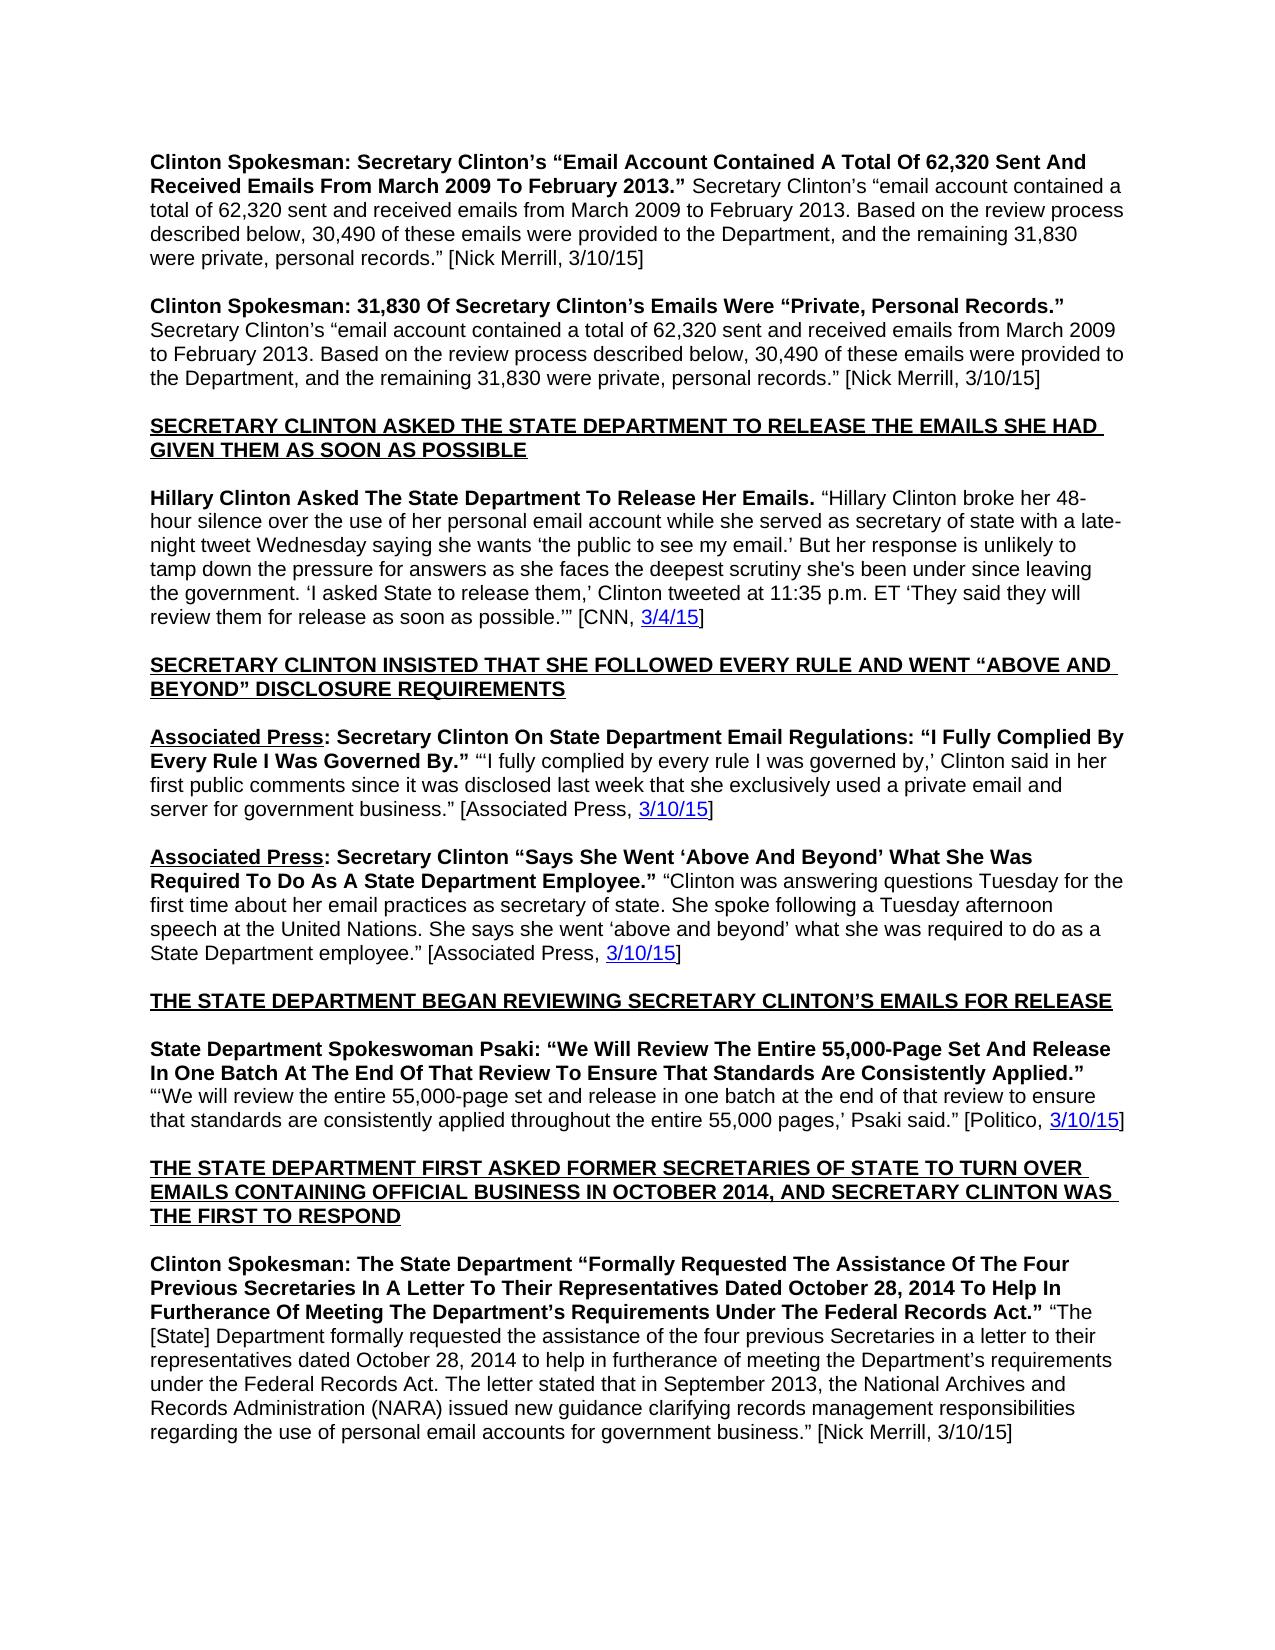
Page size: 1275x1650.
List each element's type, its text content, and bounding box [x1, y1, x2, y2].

text Clinton Spokesman: Secretary Clinton’s “Email Account Contained A Total Of 62,320 Sent And Received Emails From March 2009 To February 2013.” Secretary Clinton’s “email account contained a total of 62,320 sent and received emails from March 2009 to February 2013. Based on the review process described below, 30,490 of these emails were provided to the Department, and the remaining 31,830 were private, personal records.” [Nick Merrill, 3/10/15] [150, 150, 1125, 270]
text Associated Press: Secretary Clinton On State Department Email Regulations: “I Fully Complied By Every Rule I Was Governed By.” “‘I fully complied by every rule I was governed by,’ Clinton said in her first public comments since it was disclosed last week that she exclusively used a private email and server for government business.” [Associated Press, 3/10/15] [150, 725, 1125, 821]
text Clinton Spokesman: The State Department “Formally Requested The Assistance Of The Four Previous Secretaries In A Letter To Their Representatives Dated October 28, 2014 To Help In Furtherance Of Meeting The Department’s Requirements Under The Federal Records Act.” “The [State] Department formally requested the assistance of the four previous Secretaries in a letter to their representatives dated October 28, 2014 to help in furtherance of meeting the Department’s requirements under the Federal Records Act. The letter stated that in September 2013, the National Archives and Records Administration (NARA) issued new guidance clarifying records management responsibilities regarding the use of personal email accounts for government business.” [Nick Merrill, 3/10/15] [150, 1252, 1125, 1444]
text THE STATE DEPARTMENT FIRST ASKED FORMER SECRETARIES OF STATE TO TURN OVER EMAILS CONTAINING OFFICIAL BUSINESS IN OCTOBER 2014, AND SECRETARY CLINTON WAS THE FIRST TO RESPOND [150, 1156, 1125, 1228]
text THE STATE DEPARTMENT BEGAN REVIEWING SECRETARY CLINTON’S EMAILS FOR RELEASE [150, 988, 1125, 1012]
text State Department Spokeswoman Psaki: “We Will Review The Entire 55,000-Page Set And Release In One Batch At The End Of That Review To Ensure That Standards Are Consistently Applied.” “‘We will review the entire 55,000-page set and release in one batch at the end of that review to ensure that standards are consistently applied throughout the entire 55,000 pages,’ Psaki said.” [Politico, 3/10/15] [150, 1036, 1125, 1132]
text SECRETARY CLINTON ASKED THE STATE DEPARTMENT TO RELEASE THE EMAILS SHE HAD GIVEN THEM AS SOON AS POSSIBLE [150, 413, 1125, 461]
text Hillary Clinton Asked The State Department To Release Her Emails. “Hillary Clinton broke her 48-hour silence over the use of her personal email account while she served as secretary of state with a late-night tweet Wednesday saying she wants ‘the public to see my email.’ But her response is unlikely to tamp down the pressure for answers as she faces the deepest scrutiny she's been under since leaving the government. ‘I asked State to release them,’ Clinton tweeted at 11:35 p.m. ET ‘They said they will review them for release as soon as possible.’” [CNN, 3/4/15] [150, 485, 1125, 629]
text Associated Press: Secretary Clinton “Says She Went ‘Above And Beyond’ What She Was Required To Do As A State Department Employee.” “Clinton was answering questions Tuesday for the first time about her email practices as secretary of state. She spoke following a Tuesday afternoon speech at the United Nations. She says she went ‘above and beyond’ what she was required to do as a State Department employee.” [Associated Press, 3/10/15] [150, 845, 1125, 964]
text Clinton Spokesman: 31,830 Of Secretary Clinton’s Emails Were “Private, Personal Records.” Secretary Clinton’s “email account contained a total of 62,320 sent and received emails from March 2009 to February 2013. Based on the review process described below, 30,490 of these emails were provided to the Department, and the remaining 31,830 were private, personal records.” [Nick Merrill, 3/10/15] [150, 294, 1125, 389]
text SECRETARY CLINTON INSISTED THAT SHE FOLLOWED EVERY RULE AND WENT “ABOVE AND BEYOND” DISCLOSURE REQUIREMENTS [150, 653, 1125, 701]
